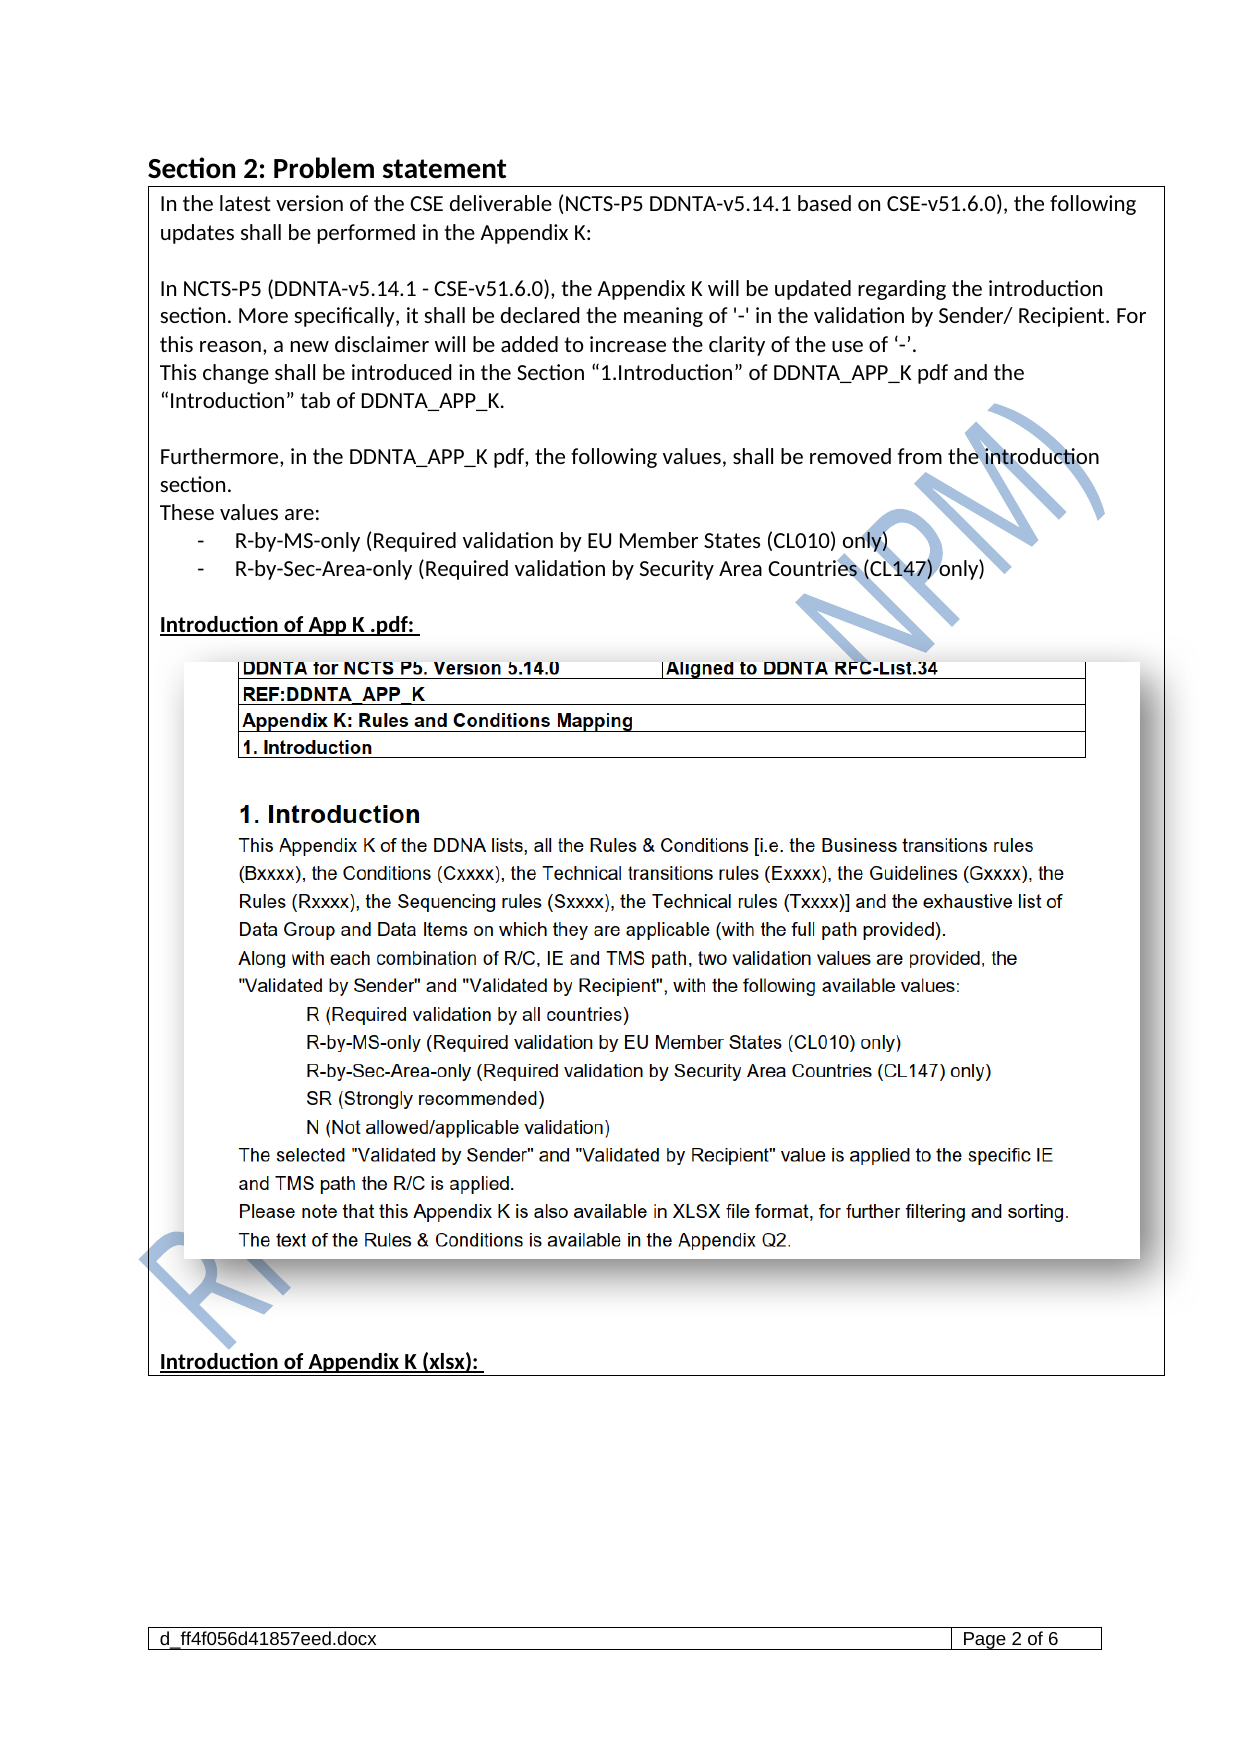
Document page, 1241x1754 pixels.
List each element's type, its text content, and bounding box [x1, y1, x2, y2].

text Section 2: Problem statement [148, 150, 1102, 186]
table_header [149, 187, 1164, 1375]
picture [184, 662, 1140, 1259]
